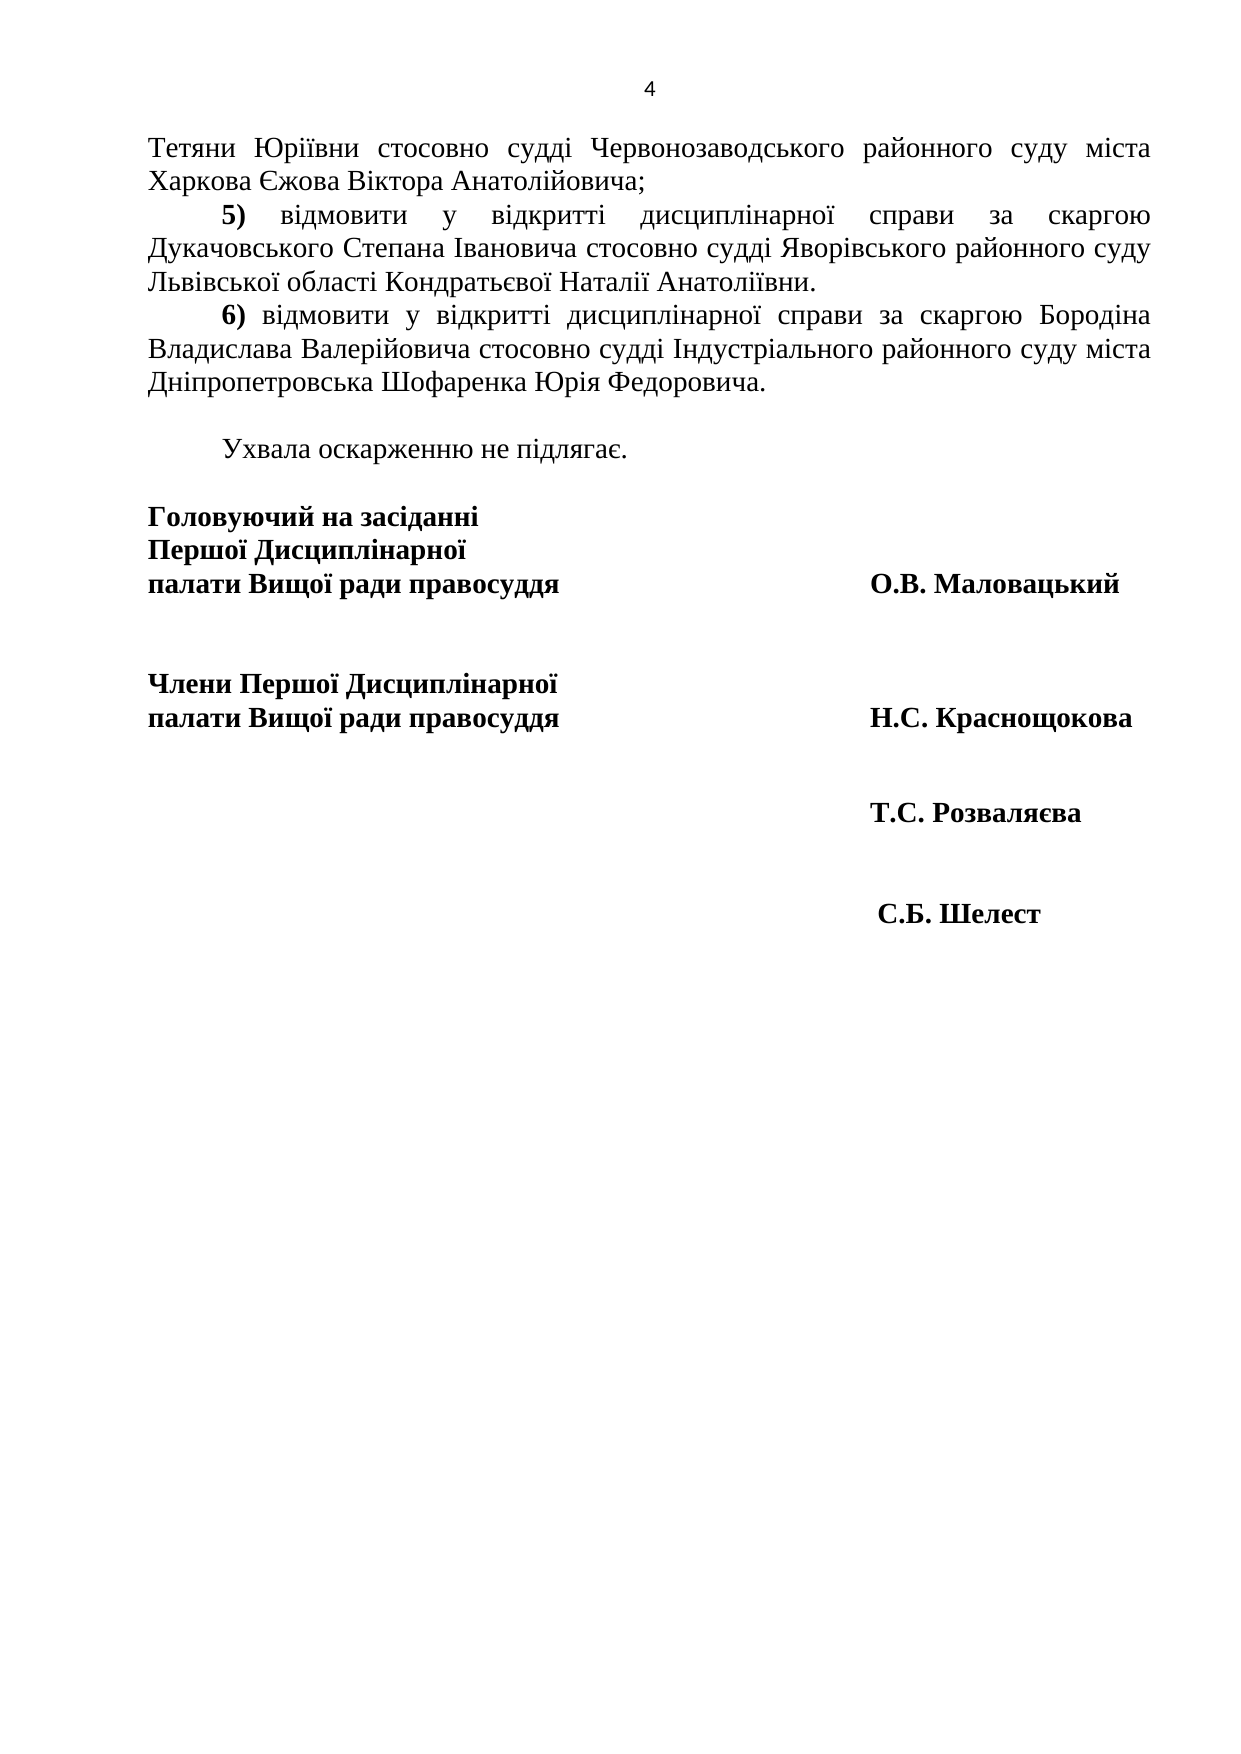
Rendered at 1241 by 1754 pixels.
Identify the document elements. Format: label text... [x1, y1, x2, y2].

text 5) відмовити у відкритті дисциплінарної справи за скаргою Дукачовського Степана Івановича стосовно судді Яворівського районного суду Львівської області Кондратьєвої Наталії Анатоліївни. [148, 197, 1152, 297]
text Головуючий на засіданні [148, 499, 1152, 532]
text С.Б. Шелест [148, 896, 1152, 929]
text палати Вищої ради правосуддя О.В. Маловацький [148, 566, 1152, 599]
text Першої Дисциплінарної [148, 532, 1152, 566]
text Т.С. Розваляєва [148, 795, 1152, 829]
text 6) відмовити у відкритті дисциплінарної справи за скаргою Бородіна Владислава Валерійовича стосовно судді Індустріального районного суду міста Дніпропетровська Шофаренка Юрія Федоровича. [148, 297, 1152, 398]
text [148, 130, 1152, 197]
text Ухвала оскарженню не підлягає. [148, 432, 1152, 465]
text Члени Першої Дисциплінарної [148, 666, 1152, 700]
text палати Вищої ради правосуддя Н.С. Краснощокова [148, 700, 1152, 733]
